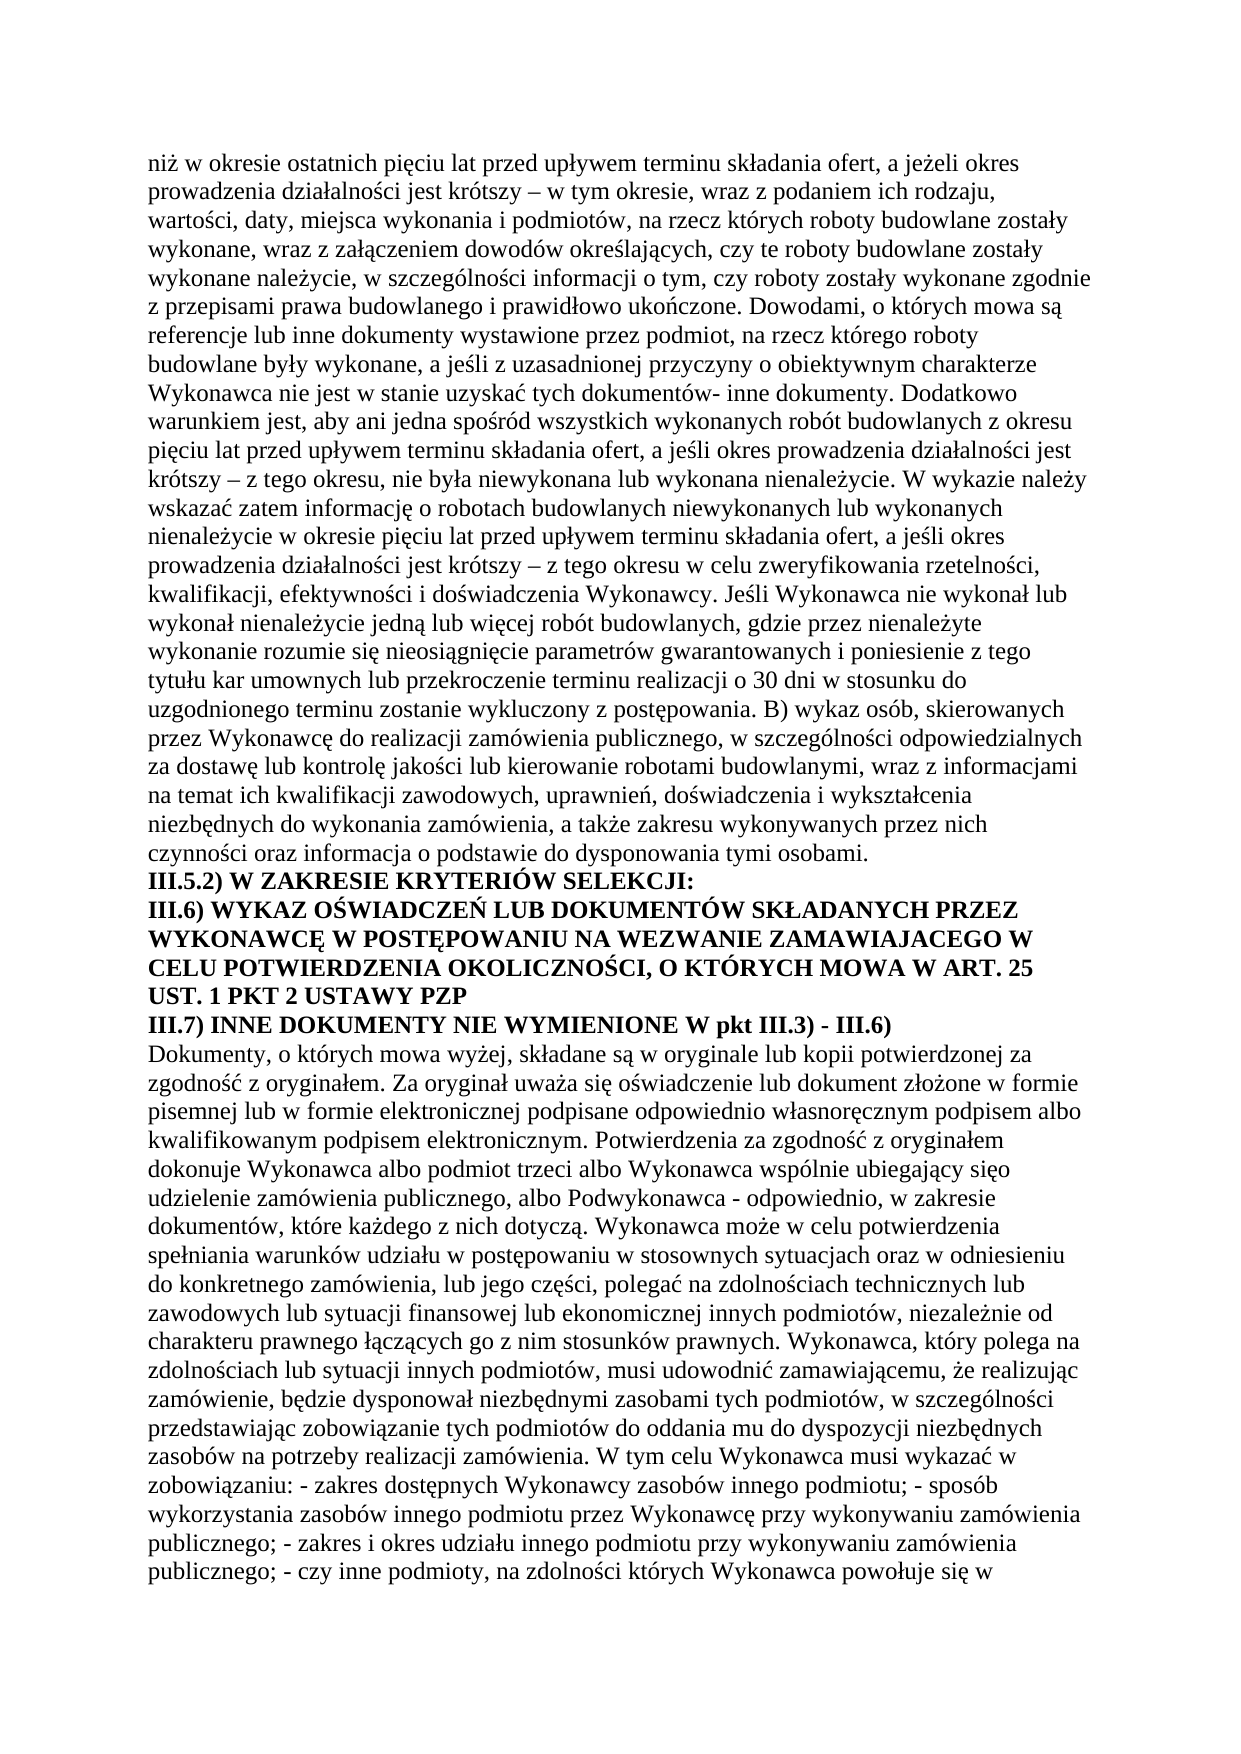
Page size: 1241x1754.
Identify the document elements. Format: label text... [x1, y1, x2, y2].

text III.6) WYKAZ OŚWIADCZEŃ LUB DOKUMENTÓW SKŁADANYCH PRZEZ WYKONAWCĘ W POSTĘPOWANIU NA WEZWANIE ZAMAWIAJACEGO W CELU POTWIERDZENIA OKOLICZNOŚCI, O KTÓRYCH MOWA W ART. 25 UST. 1 PKT 2 USTAWY PZP [148, 895, 1093, 1010]
text III.7) INNE DOKUMENTY NIE WYMIENIONE W pkt III.3) - III.6) [148, 1010, 1093, 1039]
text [148, 1039, 1093, 1585]
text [148, 148, 1093, 895]
